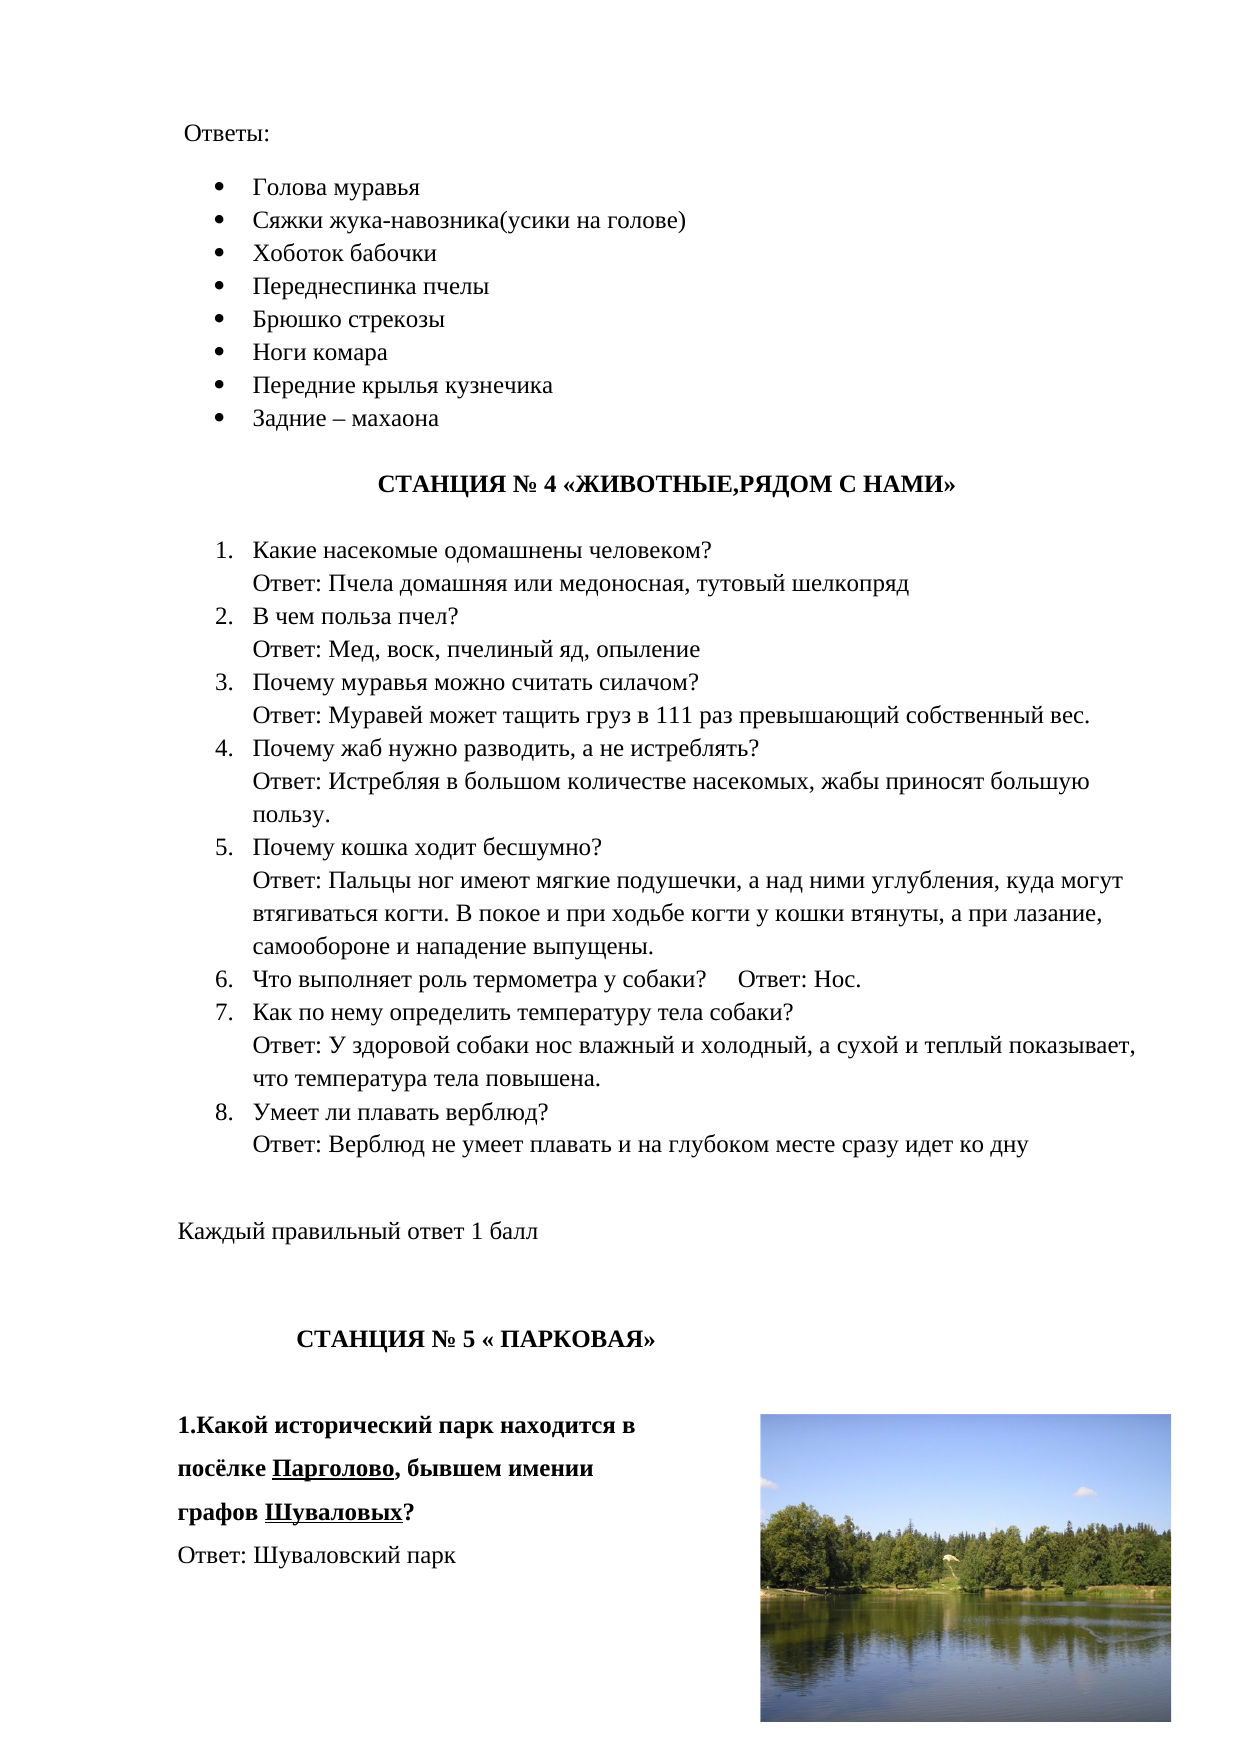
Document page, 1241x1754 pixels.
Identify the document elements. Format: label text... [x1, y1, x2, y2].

list Что выполняет роль термометра у собаки? Ответ: Нос. [215, 964, 1152, 993]
list Хоботок бабочки [215, 238, 1152, 267]
text СТАНЦИЯ № 5 « ПАРКОВАЯ» [177, 1324, 1152, 1353]
list Ответ: У здоровой собаки нос влажный и холодный, а сухой и теплый показывает, что температура тела повышена. [252, 1031, 1152, 1092]
list Голова муравья [215, 172, 1152, 201]
text 1.Какой исторический парк находится в посёлке Парголово, бывшем имении графов Шуваловых? [177, 1410, 1152, 1525]
list Почему жаб нужно разводить, а не истреблять? [215, 733, 1152, 762]
list Ответ: Муравей может тащить груз в 111 раз превышающий собственный вес. [252, 700, 1152, 729]
text Ответы: [177, 118, 1152, 147]
list Задние – махаона [215, 403, 1152, 432]
list Умеет ли плавать верблюд? [215, 1097, 1152, 1125]
list Передние крылья кузнечика [215, 370, 1152, 399]
list Сяжки жука-навозника(усики на голове) [215, 205, 1152, 234]
list Ответ: Мед, воск, пчелиный яд, опыление [252, 634, 1152, 663]
list В чем польза пчел? [215, 601, 1152, 630]
text Ответ: Шуваловский парк [177, 1540, 760, 1568]
list Как по нему определить температуру тела собаки? [215, 997, 1152, 1026]
list Почему муравья можно считать силачом? [215, 667, 1152, 696]
list Брюшко стрекозы [215, 304, 1152, 333]
list СТАНЦИЯ № 4 «ЖИВОТНЫЕ,РЯДОМ С НАМИ» [252, 469, 1152, 498]
list Ответ: Пальцы ног имеют мягкие подушечки, а над ними углубления, куда могут втягиваться когти. В покое и при ходьбе когти у кошки втянуты, а при лазание, самообороне и нападение выпущены. [252, 865, 1152, 960]
text Каждый правильный ответ 1 балл [177, 1216, 1152, 1245]
list Какие насекомые одомашнены человеком? [215, 535, 1152, 564]
list Ответ: Верблюд не умеет плавать и на глубоком месте сразу идет ко дну [252, 1129, 1152, 1158]
list Ноги комара [215, 337, 1152, 366]
list Почему кошка ходит бесшумно? [215, 832, 1152, 861]
list Ответ: Пчела домашняя или медоносная, тутовый шелкопряд [252, 568, 1152, 597]
picture [760, 1414, 1172, 1722]
list Переднеспинка пчелы [215, 271, 1152, 300]
list Ответ: Истребляя в большом количестве насекомых, жабы приносят большую пользу. [252, 766, 1152, 828]
